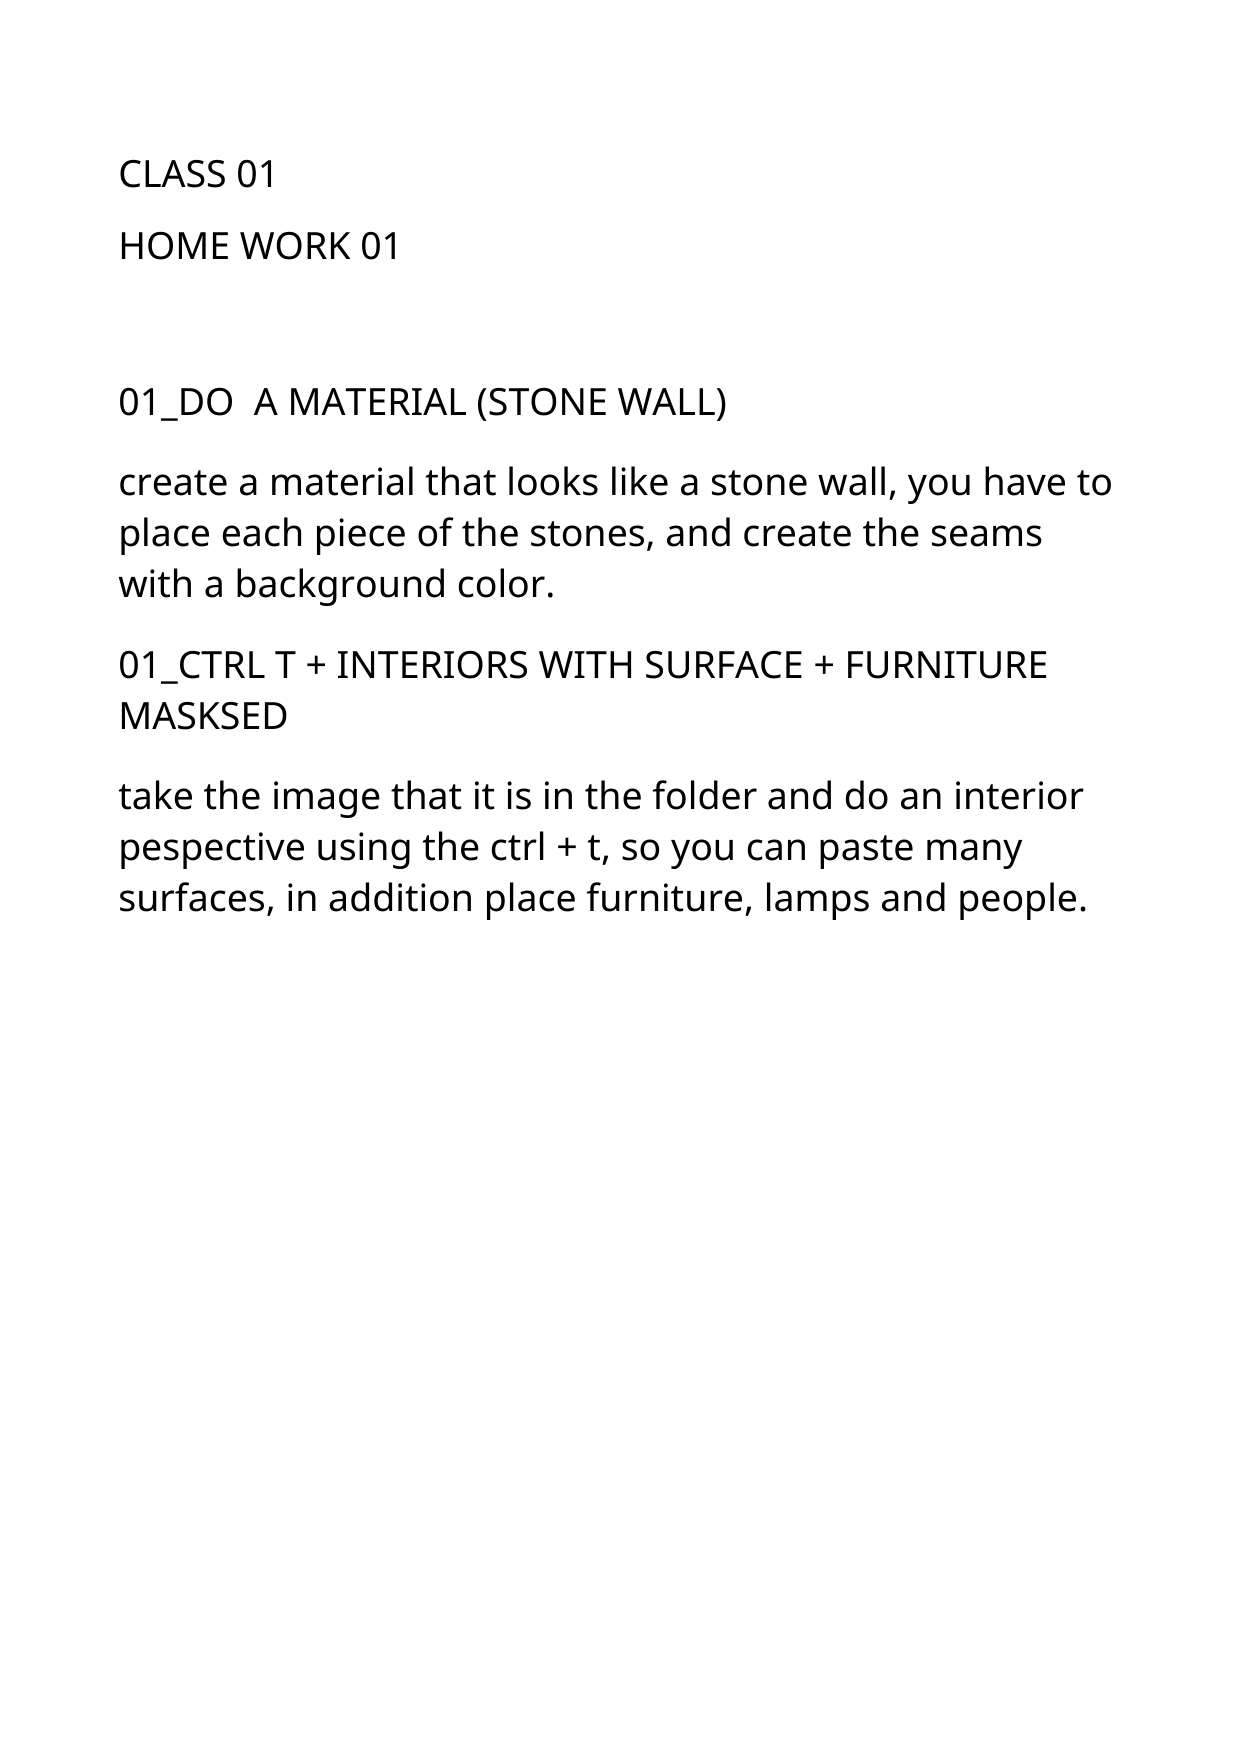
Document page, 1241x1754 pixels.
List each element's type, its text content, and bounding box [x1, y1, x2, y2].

text 01_DO A MATERIAL (STONE WALL) [118, 375, 1122, 426]
text take the image that it is in the folder and do an interior pespective using the ctrl + t, so you can paste many surfaces, in addition place furniture, lamps and people. [118, 769, 1122, 922]
text HOME WORK 01 [118, 219, 1122, 270]
text 01_CTRL T + INTERIORS WITH SURFACE + FURNITURE MASKSED [118, 638, 1122, 740]
text CLASS 01 [118, 148, 1122, 199]
text create a material that looks like a stone wall, you have to place each piece of the stones, and create the seams with a background color. [118, 456, 1122, 609]
